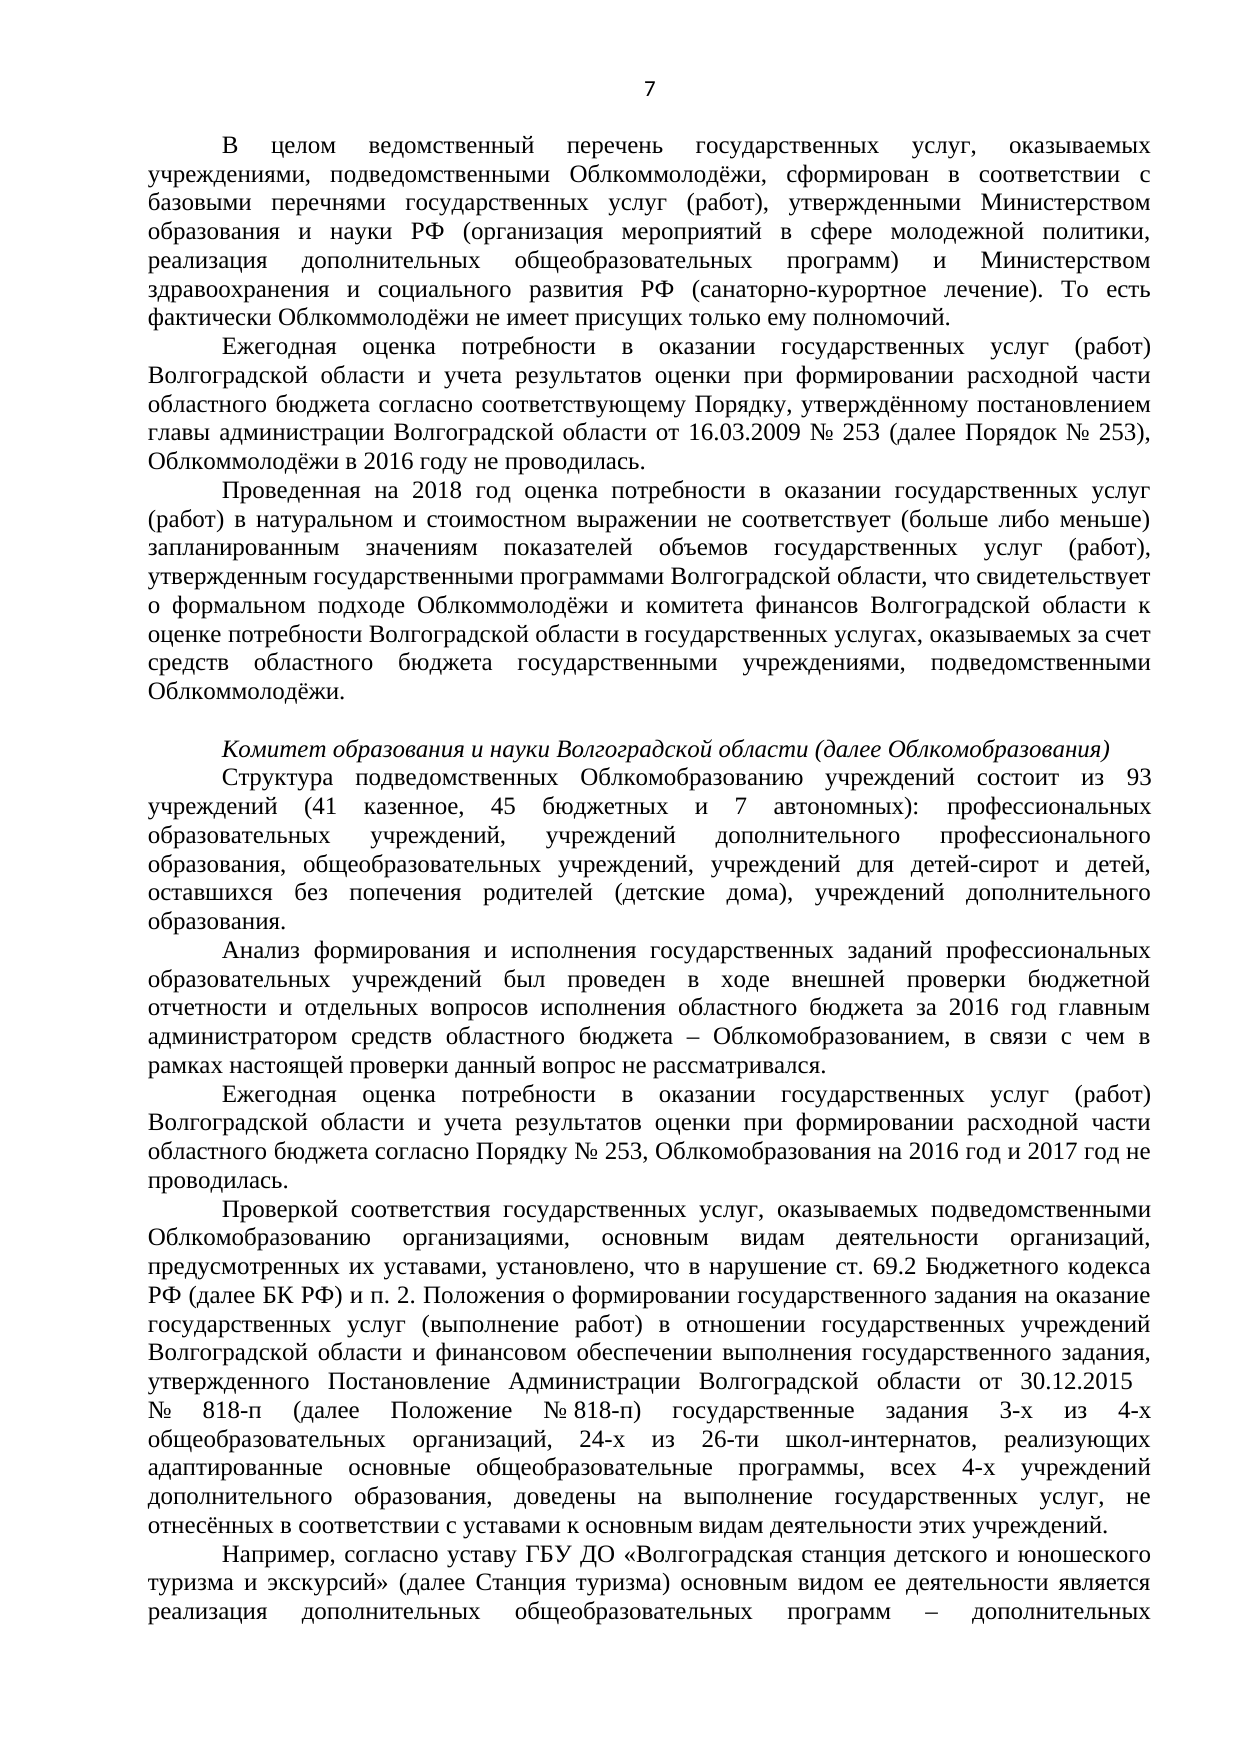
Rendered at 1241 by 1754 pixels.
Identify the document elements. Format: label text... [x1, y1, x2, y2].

text Комитет образования и науки Волгоградской области (далее Облкомобразования) [148, 734, 1152, 762]
text Анализ формирования и исполнения государственных заданий профессиональных образовательных учреждений был проведен в ходе внешней проверки бюджетной отчетности и отдельных вопросов исполнения областного бюджета за 2016 год главным администратором средств областного бюджета – Облкомобразованием, в связи с чем в рамках настоящей проверки данный вопрос не рассматривался. [148, 935, 1152, 1079]
text Структура подведомственных Облкомобразованию учреждений состоит из 93 учреждений (41 казенное, 45 бюджетных и 7 автономных): профессиональных образовательных учреждений, учреждений дополнительного профессионального образования, общеобразовательных учреждений, учреждений для детей-сирот и детей, оставшихся без попечения родителей (детские дома), учреждений дополнительного образования. [148, 762, 1152, 935]
text Проведенная на 2018 год оценка потребности в оказании государственных услуг (работ) в натуральном и стоимостном выражении не соответствует (больше либо меньше) запланированным значениям показателей объемов государственных услуг (работ), утвержденным государственными программами Волгоградской области, что свидетельствует о формальном подходе Облкоммолодёжи и комитета финансов Волгоградской области к оценке потребности Волгоградской области в государственных услугах, оказываемых за счет средств областного бюджета государственными учреждениями, подведомственными Облкоммолодёжи. [148, 475, 1152, 705]
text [148, 1539, 1152, 1625]
text В целом ведомственный перечень государственных услуг, оказываемых учреждениями, подведомственными Облкоммолодёжи, сформирован в соответствии с базовыми перечнями государственных услуг (работ), утвержденными Министерством образования и науки РФ (организация мероприятий в сфере молодежной политики, реализация дополнительных общеобразовательных программ) и Министерством здравоохранения и социального развития РФ (санаторно-курортное лечение). То есть фактически Облкоммолодёжи не имеет присущих только ему полномочий. [148, 130, 1152, 331]
text Ежегодная оценка потребности в оказании государственных услуг (работ) Волгоградской области и учета результатов оценки при формировании расходной части областного бюджета согласно Порядку № 253, Облкомобразования на 2016 год и 2017 год не проводилась. [148, 1079, 1152, 1194]
text Ежегодная оценка потребности в оказании государственных услуг (работ) Волгоградской области и учета результатов оценки при формировании расходной части областного бюджета согласно соответствующему Порядку, утверждённому постановлением главы администрации Волгоградской области от 16.03.2009 № 253 (далее Порядок № 253), Облкоммолодёжи в 2016 году не проводилась. [148, 331, 1152, 475]
text Проверкой соответствия государственных услуг, оказываемых подведомственными Облкомобразованию организациями, основным видам деятельности организаций, предусмотренных их уставами, установлено, что в нарушение ст. 69.2 Бюджетного кодекса РФ (далее БК РФ) и п. 2. Положения о формировании государственного задания на оказание государственных услуг (выполнение работ) в отношении государственных учреждений Волгоградской области и финансовом обеспечении выполнения государственного задания, утвержденного Постановление Администрации Волгоградской области от 30.12.2015 № 818-п (далее Положение № 818-п) государственные задания 3-х из 4-х общеобразовательных организаций, 24-х из 26-ти школ-интернатов, реализующих адаптированные основные общеобразовательные программы, всех 4-х учреждений дополнительного образования, доведены на выполнение государственных услуг, не отнесённых в соответствии с уставами к основным видам деятельности этих учреждений. [148, 1194, 1152, 1539]
